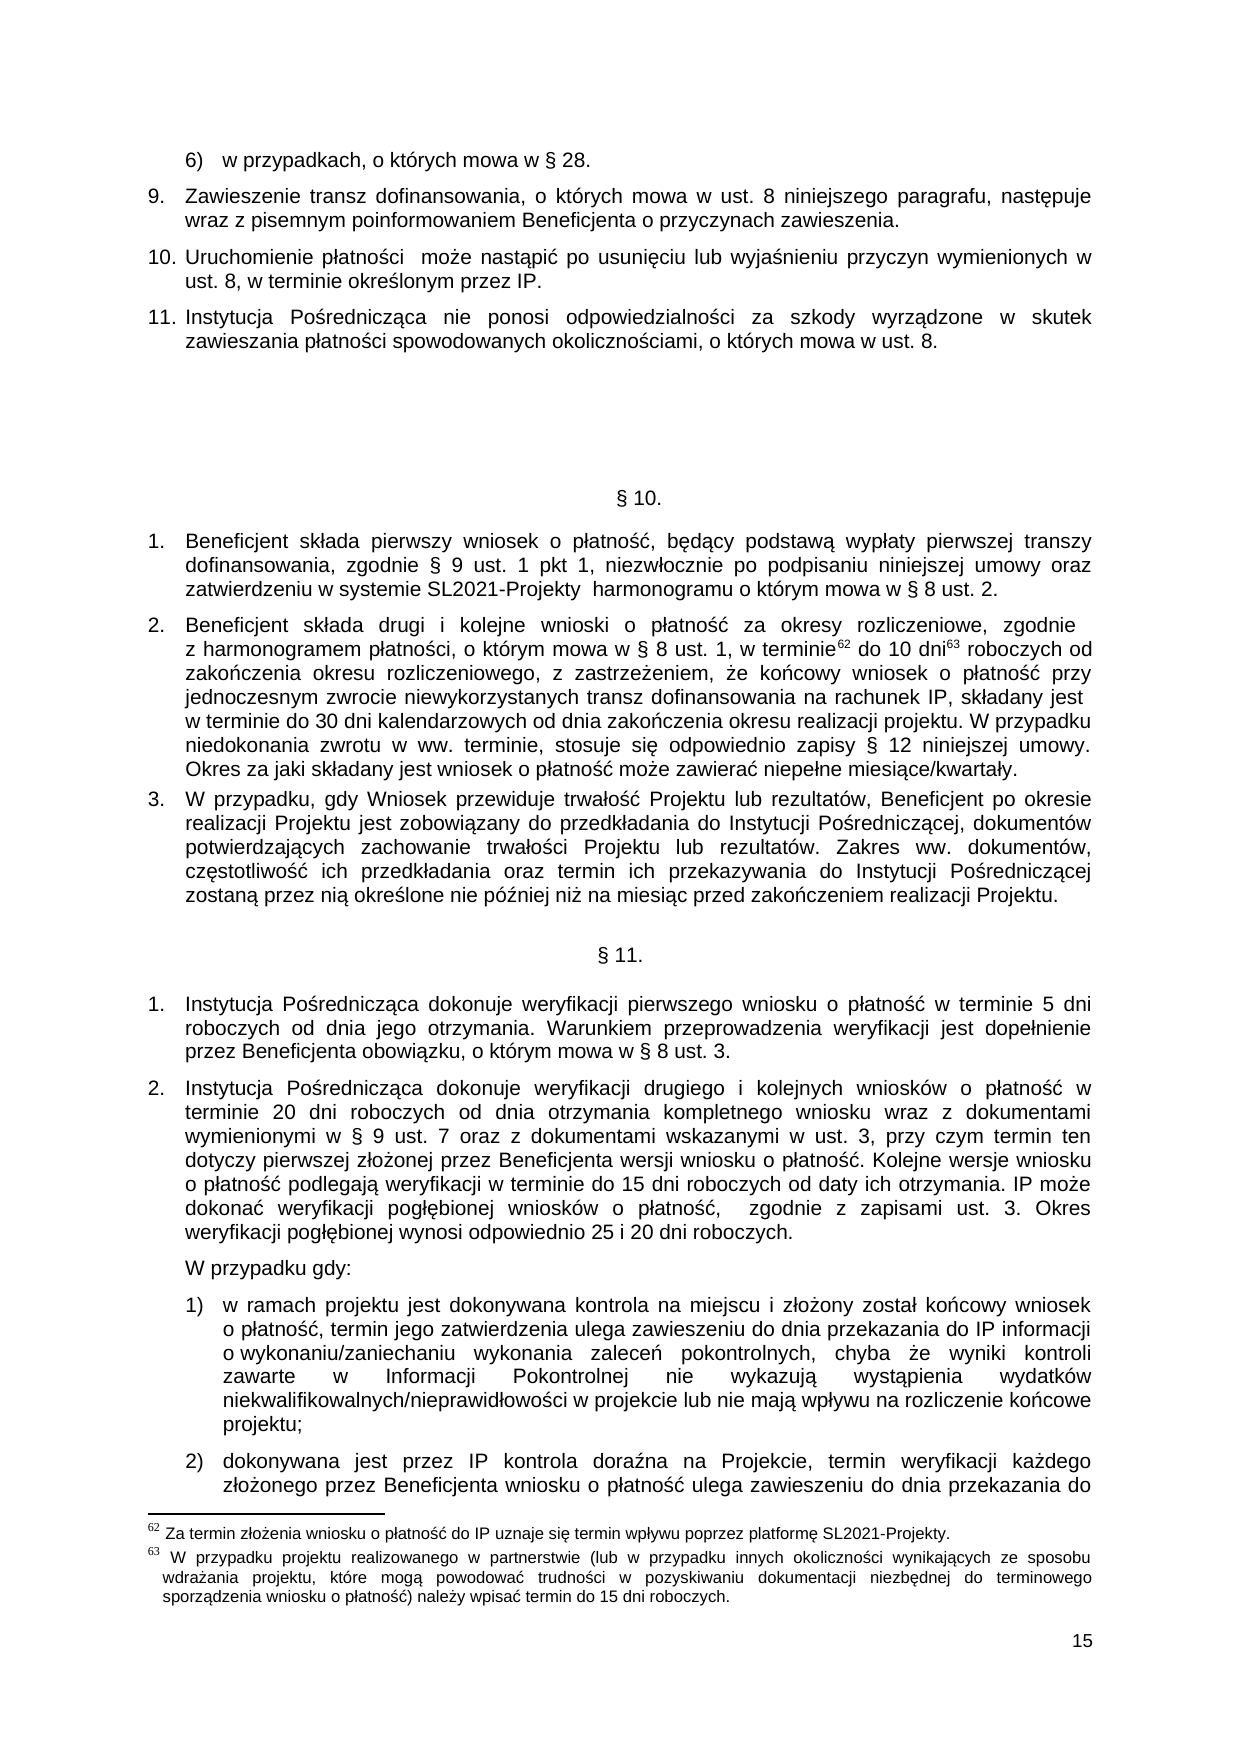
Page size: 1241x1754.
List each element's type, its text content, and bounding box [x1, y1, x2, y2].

list Zawieszenie transz dofinansowania, o których mowa w ust. 8 niniejszego paragrafu, następuje wraz z pisemnym poinformowaniem Beneficjenta o przyczynach zawieszenia. [148, 184, 1092, 232]
text § 11. [148, 943, 1092, 967]
list W przypadku, gdy Wniosek przewiduje trwałość Projektu lub rezultatów, Beneficjent po okresie realizacji Projektu jest zobowiązany do przedkładania do Instytucji Pośredniczącej, dokumentów potwierdzających zachowanie trwałości Projektu lub rezultatów. Zakres ww. dokumentów, częstotliwość ich przedkładania oraz termin ich przekazywania do Instytucji Pośredniczącej zostaną przez nią określone nie później niż na miesiąc przed zakończeniem realizacji Projektu. [148, 787, 1092, 907]
text § 10. [185, 486, 1092, 510]
list w przypadkach, o których mowa w § 28. [185, 148, 1092, 172]
text W przypadku gdy: [185, 1256, 1092, 1280]
list Instytucja Pośrednicząca dokonuje weryfikacji pierwszego wniosku o płatność w terminie 5 dni roboczych od dnia jego otrzymania. Warunkiem przeprowadzenia weryfikacji jest dopełnienie przez Beneficjenta obowiązku, o którym mowa w § 8 ust. 3. [148, 991, 1092, 1063]
list Instytucja Pośrednicząca dokonuje weryfikacji drugiego i kolejnych wniosków o płatność w terminie 20 dni roboczych od dnia otrzymania kompletnego wniosku wraz z dokumentami wymienionymi w § 9 ust. 7 oraz z dokumentami wskazanymi w ust. 3, przy czym termin ten dotyczy pierwszej złożonej przez Beneficjenta wersji wniosku o płatność. Kolejne wersje wniosku o płatność podlegają weryfikacji w terminie do 15 dni roboczych od daty ich otrzymania. IP może dokonać weryfikacji pogłębionej wniosków o płatność, zgodnie z zapisami ust. 3. Okres weryfikacji pogłębionej wynosi odpowiednio 25 i 20 dni roboczych. [148, 1076, 1092, 1243]
list Uruchomienie płatności może nastąpić po usunięciu lub wyjaśnieniu przyczyn wymienionych w ust. 8, w terminie określonym przez IP. [148, 244, 1092, 292]
list Beneficjent składa drugi i kolejne wnioski o płatność za okresy rozliczeniowe, zgodnie z harmonogramem płatności, o którym mowa w § 8 ust. 1, w terminie do 10 dni roboczych od zakończenia okresu rozliczeniowego, z zastrzeżeniem, że końcowy wniosek o płatność przy jednoczesnym zwrocie niewykorzystanych transz dofinansowania na rachunek IP, składany jest w terminie do 30 dni kalendarzowych od dnia zakończenia okresu realizacji projektu. W przypadku niedokonania zwrotu w ww. terminie, stosuje się odpowiednio zapisy § 12 niniejszej umowy. Okres za jaki składany jest wniosek o płatność może zawierać niepełne miesiące/kwartały. [148, 613, 1092, 781]
list Instytucja Pośrednicząca nie ponosi odpowiedzialności za szkody wyrządzone w skutek zawieszania płatności spowodowanych okolicznościami, o których mowa w ust. 8. [148, 305, 1092, 353]
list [185, 1449, 1092, 1497]
list w ramach projektu jest dokonywana kontrola na miejscu i złożony został końcowy wniosek o płatność, termin jego zatwierdzenia ulega zawieszeniu do dnia przekazania do IP informacji o wykonaniu/zaniechaniu wykonania zaleceń pokontrolnych, chyba że wyniki kontroli zawarte w Informacji Pokontrolnej nie wykazują wystąpienia wydatków niekwalifikowalnych/nieprawidłowości w projekcie lub nie mają wpływu na rozliczenie końcowe projektu; [185, 1292, 1092, 1436]
list Beneficjent składa pierwszy wniosek o płatność, będący podstawą wypłaty pierwszej transzy dofinansowania, zgodnie § 9 ust. 1 pkt 1, niezwłocznie po podpisaniu niniejszej umowy oraz zatwierdzeniu w systemie SL2021-Projekty harmonogramu o którym mowa w § 8 ust. 2. [148, 528, 1092, 600]
